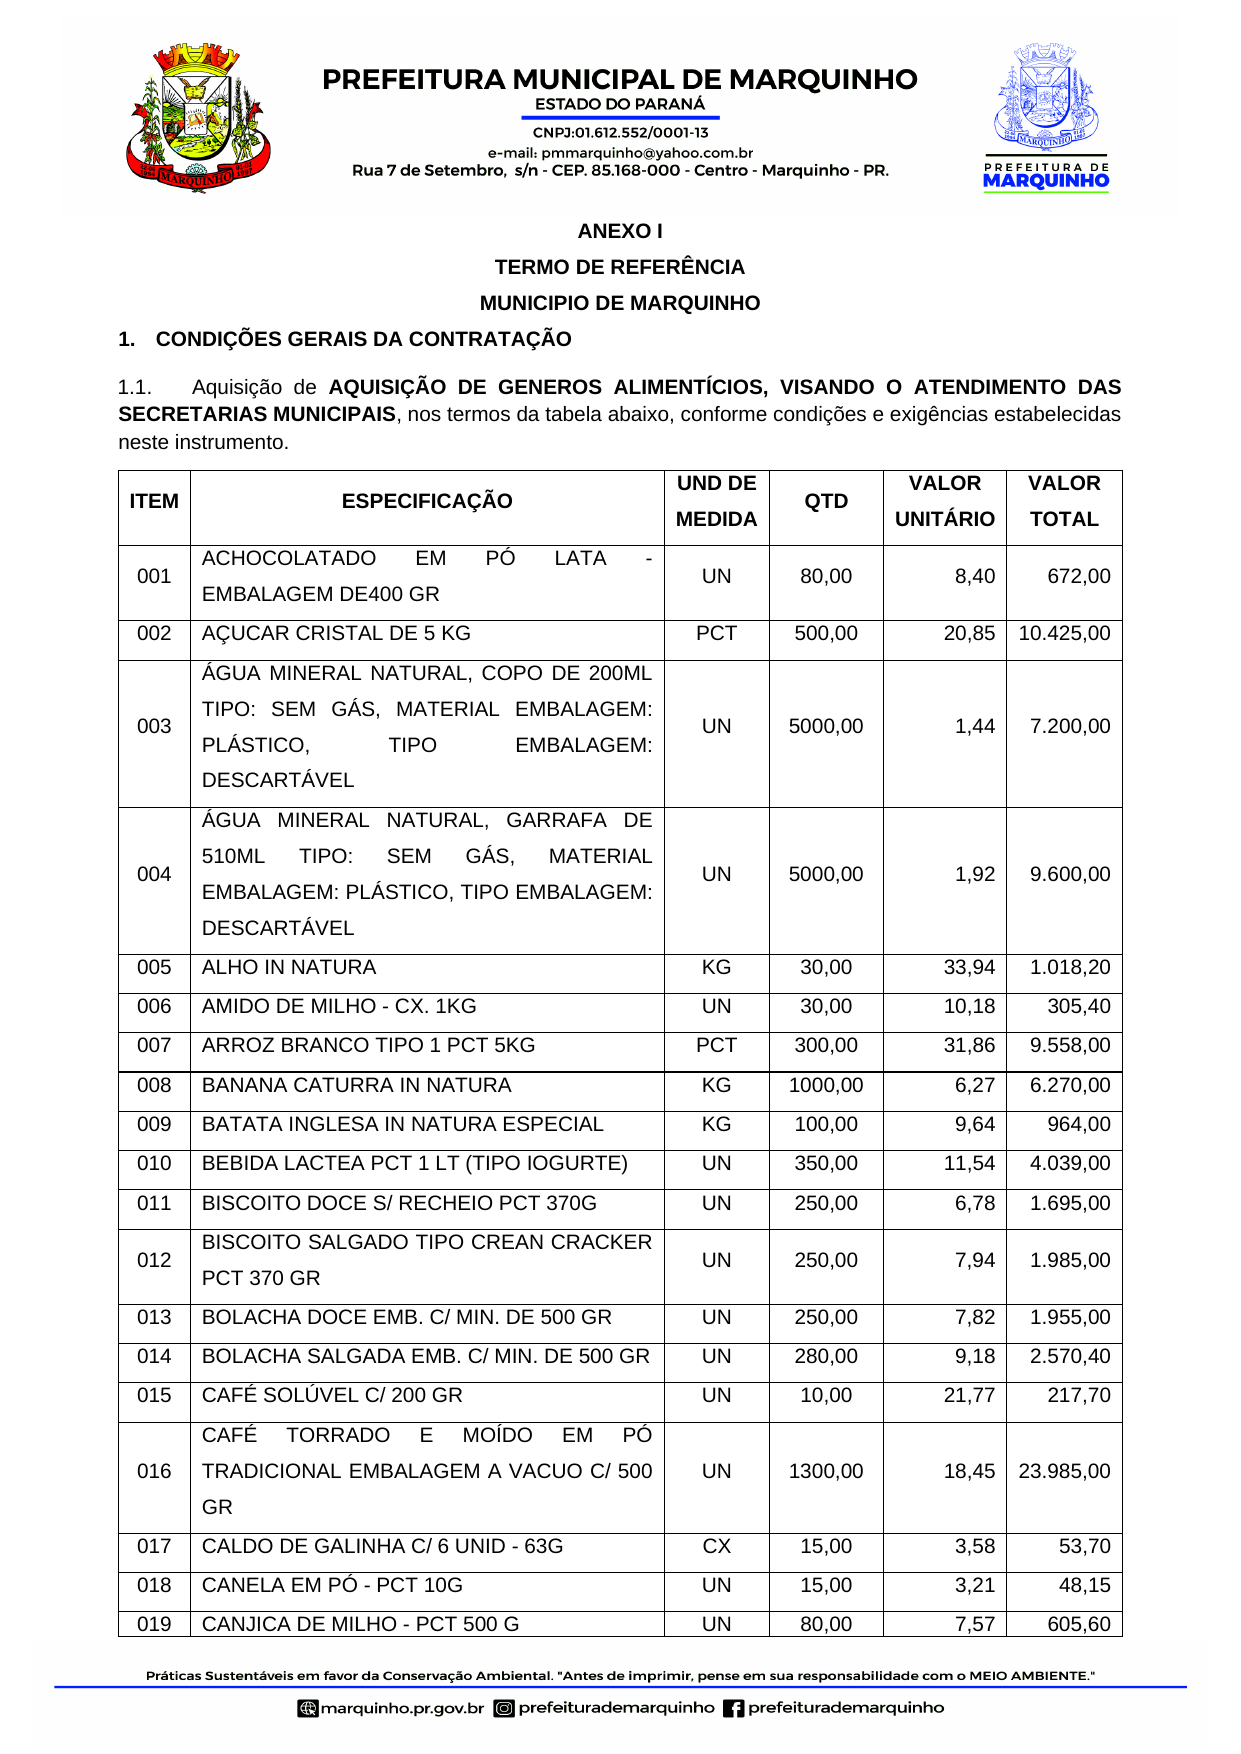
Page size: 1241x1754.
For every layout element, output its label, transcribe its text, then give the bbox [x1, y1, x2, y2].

table_cell 350,00 [770, 1151, 883, 1189]
table_cell 31,86 [884, 1033, 1006, 1071]
table_cell 11,54 [884, 1151, 1006, 1189]
table_cell 48,15 [1007, 1573, 1122, 1611]
table_cell 3,58 [884, 1534, 1006, 1572]
table_cell 53,70 [1007, 1534, 1122, 1572]
table_cell UN [665, 1573, 769, 1611]
table_cell 8,40 [884, 546, 1006, 620]
table_cell 30,00 [770, 955, 883, 993]
table_cell UN [665, 1344, 769, 1382]
table_cell CAFÉ TORRADO E MOÍDO EM PÓ TRADICIONAL EMBALAGEM A VACUO C/ 500 GR [191, 1423, 664, 1533]
table_cell 018 [119, 1573, 190, 1611]
table_cell 7,94 [884, 1230, 1006, 1304]
table_cell 003 [119, 661, 190, 807]
table_cell 009 [119, 1112, 190, 1150]
table_cell UN [665, 1423, 769, 1533]
table_cell 7,82 [884, 1305, 1006, 1343]
table_cell 305,40 [1007, 994, 1122, 1032]
table_cell BOLACHA DOCE EMB. C/ MIN. DE 500 GR [191, 1305, 664, 1343]
table_cell 33,94 [884, 955, 1006, 993]
table_cell 004 [119, 808, 190, 954]
table_cell 9.558,00 [1007, 1033, 1122, 1071]
table_cell 18,45 [884, 1423, 1006, 1533]
table_cell BOLACHA SALGADA EMB. C/ MIN. DE 500 GR [191, 1344, 664, 1382]
table_cell AMIDO DE MILHO - CX. 1KG [191, 994, 664, 1032]
table_cell 012 [119, 1230, 190, 1304]
table_header QTD [770, 471, 883, 545]
table_cell 7,57 [884, 1612, 1006, 1636]
table_cell UN [665, 1305, 769, 1343]
table_cell PCT [665, 1033, 769, 1071]
list CONDIÇÕES GERAIS DA CONTRATAÇÃO [118, 326, 1122, 350]
table_cell 6,78 [884, 1190, 1006, 1228]
table_header VALOR UNITÁRIO [884, 471, 1006, 545]
table_cell ACHOCOLATADO EM PÓ LATA - EMBALAGEM DE400 GR [191, 546, 664, 620]
table_cell 10,00 [770, 1383, 883, 1422]
table_cell ÁGUA MINERAL NATURAL, GARRAFA DE 510ML TIPO: SEM GÁS, MATERIAL EMBALAGEM: PLÁSTICO, TIPO EMBALAGEM: DESCARTÁVEL [191, 808, 664, 954]
table_cell 4.039,00 [1007, 1151, 1122, 1189]
table_cell ÁGUA MINERAL NATURAL, COPO DE 200ML TIPO: SEM GÁS, MATERIAL EMBALAGEM: PLÁSTICO, TIPO EMBALAGEM: DESCARTÁVEL [191, 661, 664, 807]
table_header VALOR TOTAL [1007, 471, 1122, 545]
table_cell ALHO IN NATURA [191, 955, 664, 993]
table_cell 217,70 [1007, 1383, 1122, 1422]
table_cell 23.985,00 [1007, 1423, 1122, 1533]
table_cell 250,00 [770, 1305, 883, 1343]
table_cell 80,00 [770, 546, 883, 620]
table_cell UN [665, 1612, 769, 1636]
table_cell 6,27 [884, 1073, 1006, 1111]
table_cell 008 [119, 1073, 190, 1111]
table_cell 2.570,40 [1007, 1344, 1122, 1382]
table_cell BANANA CATURRA IN NATURA [191, 1073, 664, 1111]
table_cell 001 [119, 546, 190, 620]
table_cell CANJICA DE MILHO - PCT 500 G [191, 1612, 664, 1636]
table_cell 280,00 [770, 1344, 883, 1382]
table_cell KG [665, 955, 769, 993]
table_cell 250,00 [770, 1230, 883, 1304]
table_cell 006 [119, 994, 190, 1032]
table_cell UN [665, 1230, 769, 1304]
table_cell 30,00 [770, 994, 883, 1032]
table_cell UN [665, 1383, 769, 1422]
table_cell 80,00 [770, 1612, 883, 1636]
table_cell 21,77 [884, 1383, 1006, 1422]
table_cell 15,00 [770, 1573, 883, 1611]
table_cell ARROZ BRANCO TIPO 1 PCT 5KG [191, 1033, 664, 1071]
table_cell 1.695,00 [1007, 1190, 1122, 1228]
table_cell KG [665, 1073, 769, 1111]
text MUNICIPIO DE MARQUINHO [118, 290, 1122, 314]
table_cell 011 [119, 1190, 190, 1228]
table_cell 500,00 [770, 621, 883, 659]
table_cell 6.270,00 [1007, 1073, 1122, 1111]
table_cell 1,44 [884, 661, 1006, 807]
table_cell 014 [119, 1344, 190, 1382]
table_cell AÇUCAR CRISTAL DE 5 KG [191, 621, 664, 659]
picture [60, 14, 1181, 218]
table_cell BEBIDA LACTEA PCT 1 LT (TIPO IOGURTE) [191, 1151, 664, 1189]
text TERMO DE REFERÊNCIA [118, 254, 1122, 278]
table_cell 5000,00 [770, 808, 883, 954]
table_cell 005 [119, 955, 190, 993]
table_cell 019 [119, 1612, 190, 1636]
table_cell 9.600,00 [1007, 808, 1122, 954]
table_cell 015 [119, 1383, 190, 1422]
table_cell UN [665, 1151, 769, 1189]
table_cell 964,00 [1007, 1112, 1122, 1150]
table_cell 1.985,00 [1007, 1230, 1122, 1304]
table_cell CANELA EM PÓ - PCT 10G [191, 1573, 664, 1611]
table_cell 002 [119, 621, 190, 659]
table_cell 9,64 [884, 1112, 1006, 1150]
table_cell BISCOITO SALGADO TIPO CREAN CRACKER PCT 370 GR [191, 1230, 664, 1304]
table_cell UN [665, 1190, 769, 1228]
table_cell 1.955,00 [1007, 1305, 1122, 1343]
table_cell UN [665, 808, 769, 954]
table_cell 20,85 [884, 621, 1006, 659]
table_cell 10.425,00 [1007, 621, 1122, 659]
table_cell 10,18 [884, 994, 1006, 1032]
table_cell UN [665, 994, 769, 1032]
table_header ESPECIFICAÇÃO [191, 471, 664, 545]
table_cell 1,92 [884, 808, 1006, 954]
table_cell KG [665, 1112, 769, 1150]
table_cell 672,00 [1007, 546, 1122, 620]
table_cell 1.018,20 [1007, 955, 1122, 993]
table_cell 017 [119, 1534, 190, 1572]
table_cell BISCOITO DOCE S/ RECHEIO PCT 370G [191, 1190, 664, 1228]
table_cell 605,60 [1007, 1612, 1122, 1636]
table_cell CAFÉ SOLÚVEL C/ 200 GR [191, 1383, 664, 1422]
table_cell 5000,00 [770, 661, 883, 807]
table_cell 007 [119, 1033, 190, 1071]
table_cell 013 [119, 1305, 190, 1343]
table_cell 250,00 [770, 1190, 883, 1228]
table_header ITEM [119, 471, 190, 545]
table_cell 300,00 [770, 1033, 883, 1071]
text ANEXO I [118, 218, 1122, 242]
table_cell 7.200,00 [1007, 661, 1122, 807]
table_cell UN [665, 661, 769, 807]
table_cell 010 [119, 1151, 190, 1189]
picture [30, 1638, 1210, 1747]
table_cell CX [665, 1534, 769, 1572]
table_cell CALDO DE GALINHA C/ 6 UNID - 63G [191, 1534, 664, 1572]
table_cell 15,00 [770, 1534, 883, 1572]
table_cell 1000,00 [770, 1073, 883, 1111]
table_cell UN [665, 546, 769, 620]
table_cell PCT [665, 621, 769, 659]
text Aquisição de AQUISIÇÃO DE GENEROS ALIMENTÍCIOS, VISANDO O ATENDIMENTO DAS SECRETARIAS MUNICIPAIS, nos termos da tabela abaixo, conforme condições e exigências estabelecidas neste instrumento. [117, 375, 1122, 454]
table_cell 3,21 [884, 1573, 1006, 1611]
table_cell 1300,00 [770, 1423, 883, 1533]
table_cell 9,18 [884, 1344, 1006, 1382]
table_cell 016 [119, 1423, 190, 1533]
table_header UND DE MEDIDA [665, 471, 769, 545]
table_cell BATATA INGLESA IN NATURA ESPECIAL [191, 1112, 664, 1150]
table_cell 100,00 [770, 1112, 883, 1150]
